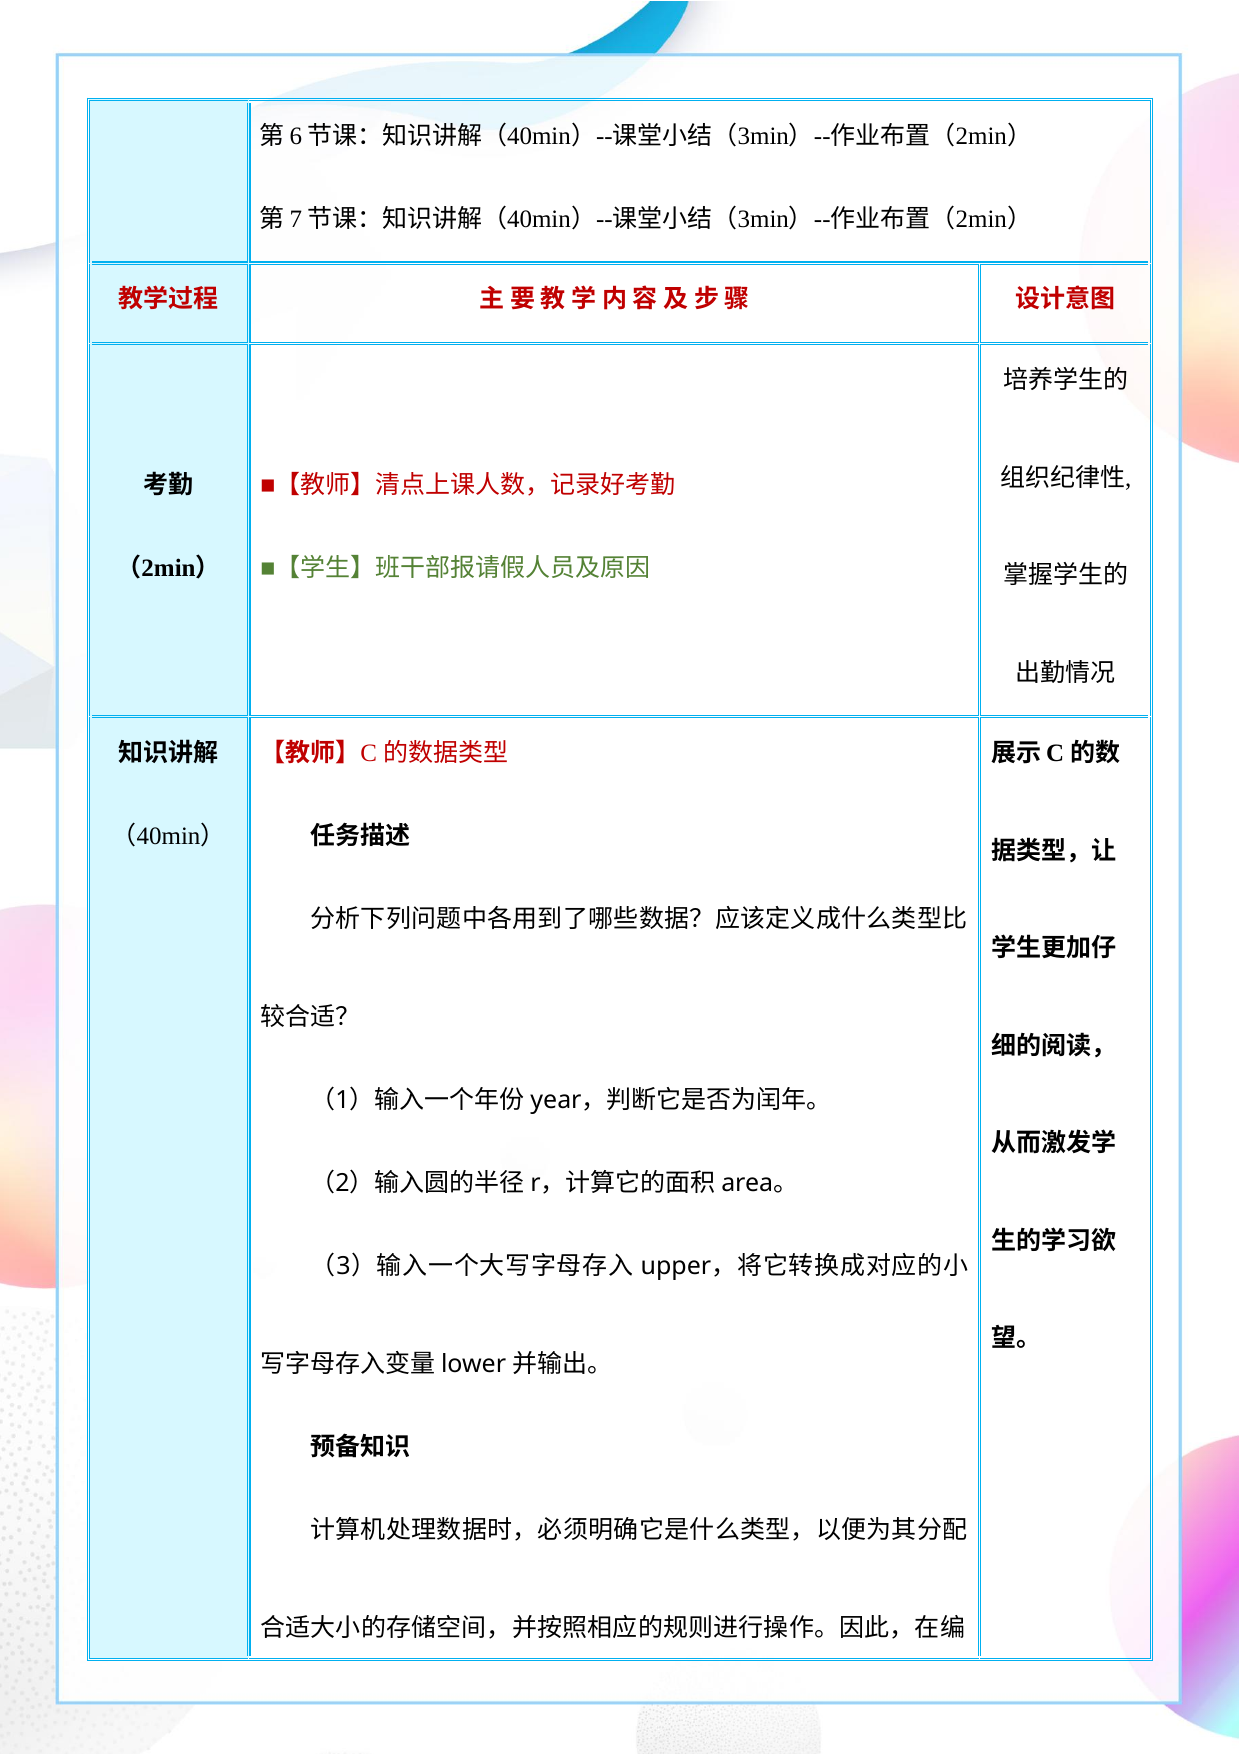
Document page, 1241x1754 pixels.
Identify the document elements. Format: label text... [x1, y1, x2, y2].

picture [0, 1, 1239, 1754]
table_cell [249, 101, 1150, 261]
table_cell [980, 715, 1152, 1658]
table_cell 培养学生的组织纪律性,掌握学生的出勤情况 [980, 342, 1152, 715]
table_cell 教学设计 [90, 99, 249, 261]
table_cell 设计意图 [981, 261, 1150, 342]
table_cell 考勤 （2min） [89, 342, 249, 715]
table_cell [249, 718, 979, 1658]
table_cell 知识讲解 （40min） [89, 715, 249, 1658]
table_cell ■【教师】清点上课人数，记录好考勤 ■【学生】班干部报请假人员及原因 [251, 345, 978, 715]
table_cell 主 要 教 学 内 容 及 步 骤 [251, 265, 978, 342]
table_cell 教学过程 [90, 261, 247, 342]
